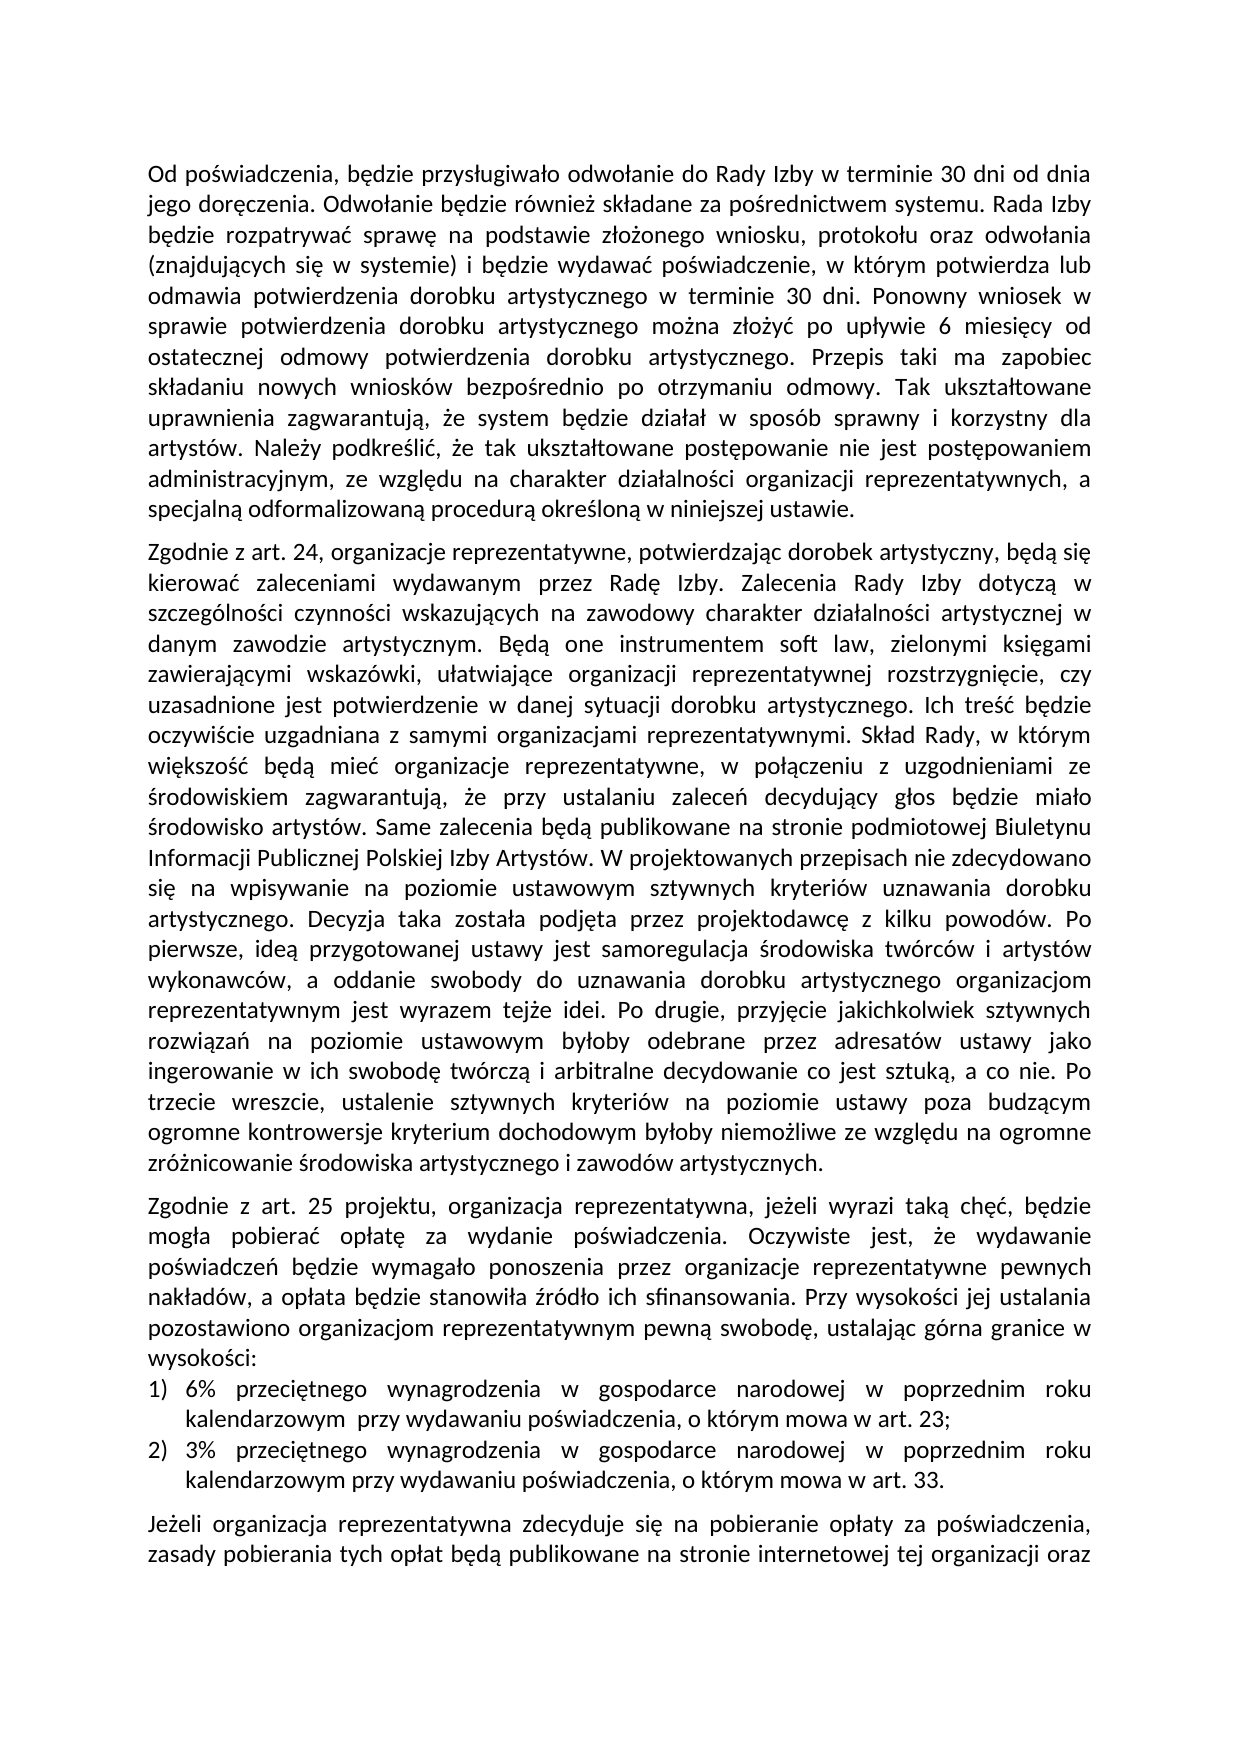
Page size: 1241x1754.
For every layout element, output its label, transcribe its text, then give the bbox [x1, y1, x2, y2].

text Zgodnie z art. 24, organizacje reprezentatywne, potwierdzając dorobek artystyczny, będą się kierować zaleceniami wydawanym przez Radę Izby. Zalecenia Rady Izby dotyczą w szczególności czynności wskazujących na zawodowy charakter działalności artystycznej w danym zawodzie artystycznym. Będą one instrumentem soft law, zielonymi księgami zawierającymi wskazówki, ułatwiające organizacji reprezentatywnej rozstrzygnięcie, czy uzasadnione jest potwierdzenie w danej sytuacji dorobku artystycznego. Ich treść będzie oczywiście uzgadniana z samymi organizacjami reprezentatywnymi. Skład Rady, w którym większość będą mieć organizacje reprezentatywne, w połączeniu z uzgodnieniami ze środowiskiem zagwarantują, że przy ustalaniu zaleceń decydujący głos będzie miało środowisko artystów. Same zalecenia będą publikowane na stronie podmiotowej Biuletynu Informacji Publicznej Polskiej Izby Artystów. W projektowanych przepisach nie zdecydowano się na wpisywanie na poziomie ustawowym sztywnych kryteriów uznawania dorobku artystycznego. Decyzja taka została podjęta przez projektodawcę z kilku powodów. Po pierwsze, ideą przygotowanej ustawy jest samoregulacja środowiska twórców i artystów wykonawców, a oddanie swobody do uznawania dorobku artystycznego organizacjom reprezentatywnym jest wyrazem tejże idei. Po drugie, przyjęcie jakichkolwiek sztywnych rozwiązań na poziomie ustawowym byłoby odebrane przez adresatów ustawy jako ingerowanie w ich swobodę twórczą i arbitralne decydowanie co jest sztuką, a co nie. Po trzecie wreszcie, ustalenie sztywnych kryteriów na poziomie ustawy poza budzącym ogromne kontrowersje kryterium dochodowym byłoby niemożliwe ze względu na ogromne zróżnicowanie środowiska artystycznego i zawodów artystycznych. [148, 537, 1093, 1177]
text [148, 1508, 1093, 1569]
list 3% przeciętnego wynagrodzenia w gospodarce narodowej w poprzednim roku kalendarzowym przy wydawaniu poświadczenia, o którym mowa w art. 33. [148, 1434, 1093, 1495]
list 6% przeciętnego wynagrodzenia w gospodarce narodowej w poprzednim roku kalendarzowym przy wydawaniu poświadczenia, o którym mowa w art. 23; [148, 1373, 1093, 1434]
text Zgodnie z art. 25 projektu, organizacja reprezentatywna, jeżeli wyrazi taką chęć, będzie mogła pobierać opłatę za wydanie poświadczenia. Oczywiste jest, że wydawanie poświadczeń będzie wymagało ponoszenia przez organizacje reprezentatywne pewnych nakładów, a opłata będzie stanowiła źródło ich sfinansowania. Przy wysokości jej ustalania pozostawiono organizacjom reprezentatywnym pewną swobodę, ustalając górna granice w wysokości: [148, 1190, 1093, 1373]
text Od poświadczenia, będzie przysługiwało odwołanie do Rady Izby w terminie 30 dni od dnia jego doręczenia. Odwołanie będzie również składane za pośrednictwem systemu. Rada Izby będzie rozpatrywać sprawę na podstawie złożonego wniosku, protokołu oraz odwołania (znajdujących się w systemie) i będzie wydawać poświadczenie, w którym potwierdza lub odmawia potwierdzenia dorobku artystycznego w terminie 30 dni. Ponowny wniosek w sprawie potwierdzenia dorobku artystycznego można złożyć po upływie 6 miesięcy od ostatecznej odmowy potwierdzenia dorobku artystycznego. Przepis taki ma zapobiec składaniu nowych wniosków bezpośrednio po otrzymaniu odmowy. Tak ukształtowane uprawnienia zagwarantują, że system będzie działał w sposób sprawny i korzystny dla artystów. Należy podkreślić, że tak ukształtowane postępowanie nie jest postępowaniem administracyjnym, ze względu na charakter działalności organizacji reprezentatywnych, a specjalną odformalizowaną procedurą określoną w niniejszej ustawie. [148, 158, 1093, 524]
